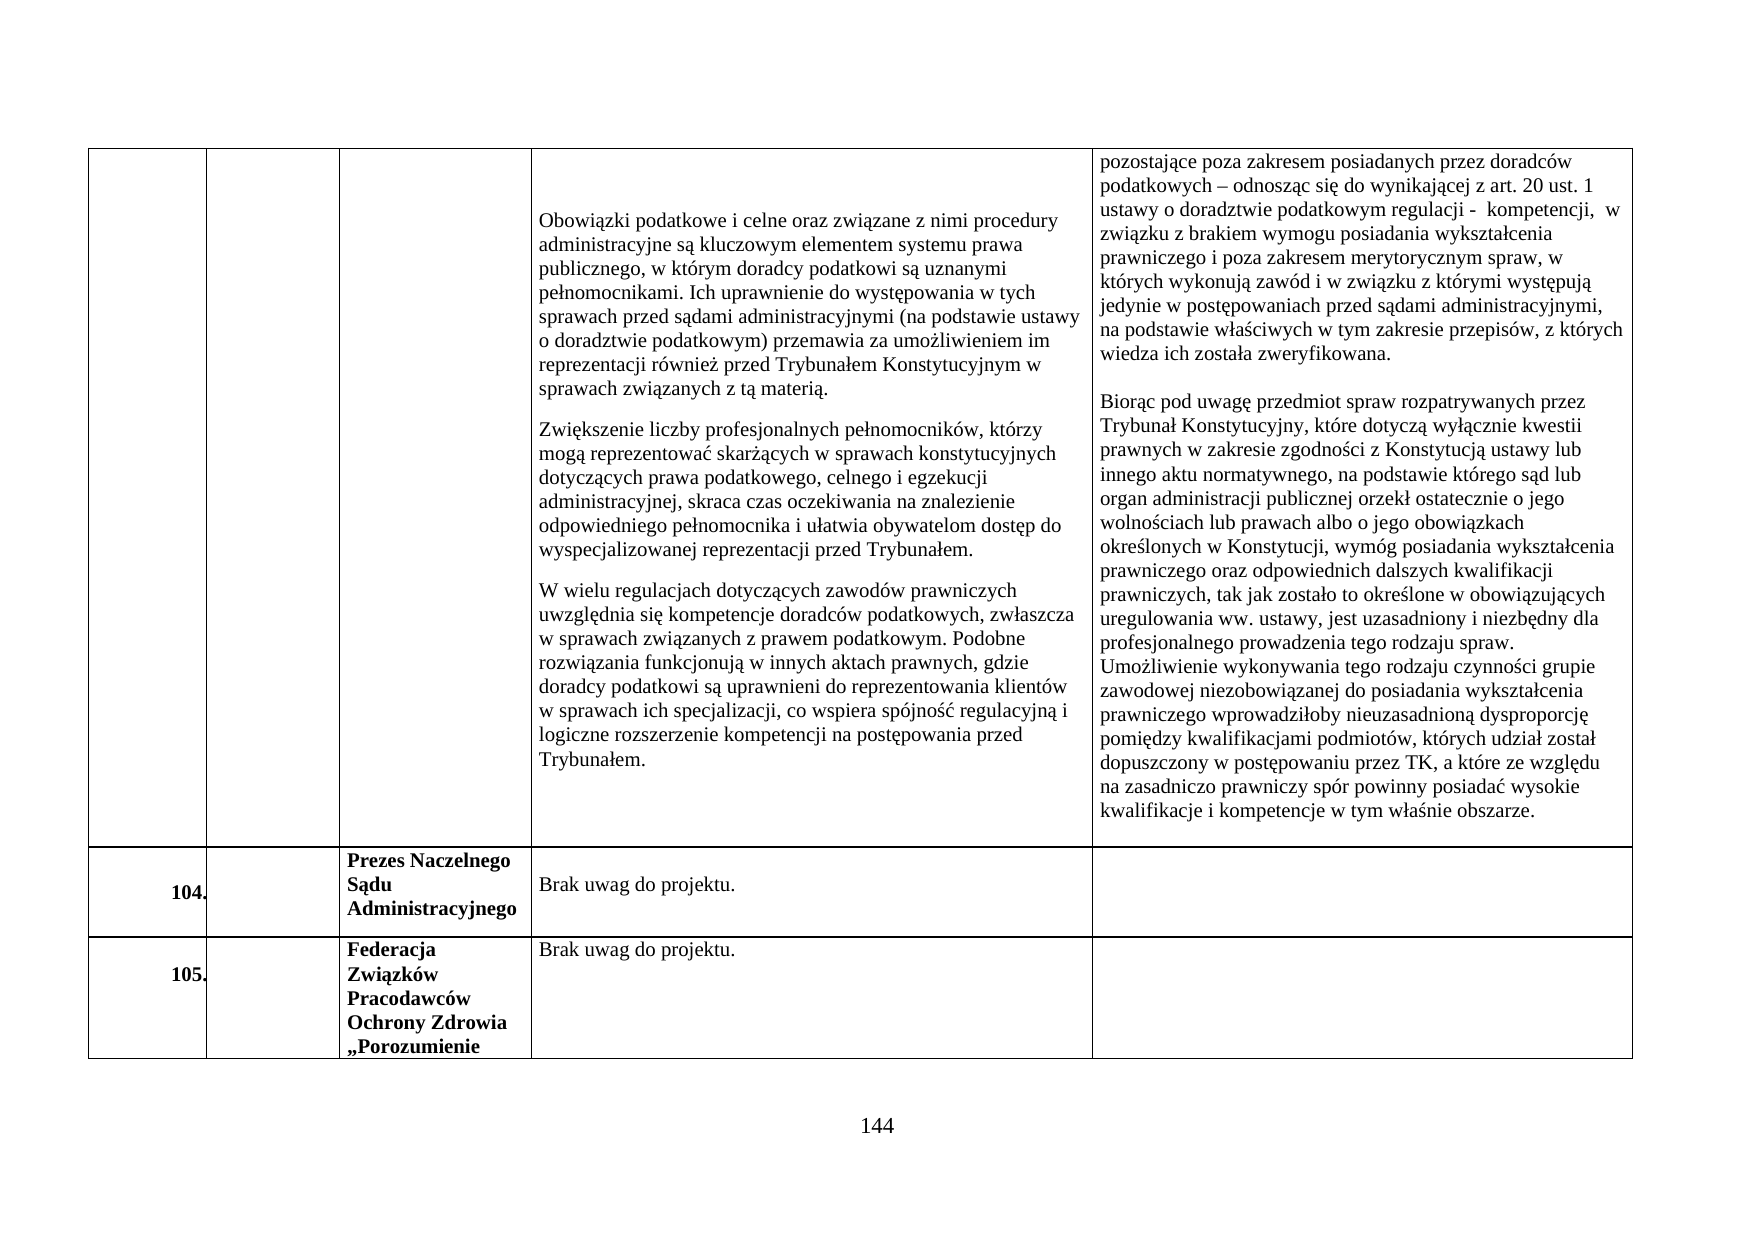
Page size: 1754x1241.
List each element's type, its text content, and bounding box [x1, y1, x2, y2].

table_cell [1093, 848, 1632, 936]
table_cell Brak uwag do projektu. [532, 848, 1092, 936]
table_cell Prezes Naczelnego Sądu Administracyjnego [340, 848, 531, 936]
table_cell [207, 938, 339, 1058]
table_cell [207, 848, 339, 936]
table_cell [340, 149, 531, 846]
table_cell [340, 938, 531, 1058]
table_cell [89, 149, 206, 846]
table_cell [1093, 938, 1632, 1058]
table_cell [89, 848, 206, 936]
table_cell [1093, 149, 1632, 846]
table_cell [89, 938, 206, 1058]
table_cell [207, 149, 339, 846]
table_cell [532, 938, 1092, 1058]
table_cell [532, 149, 1092, 846]
